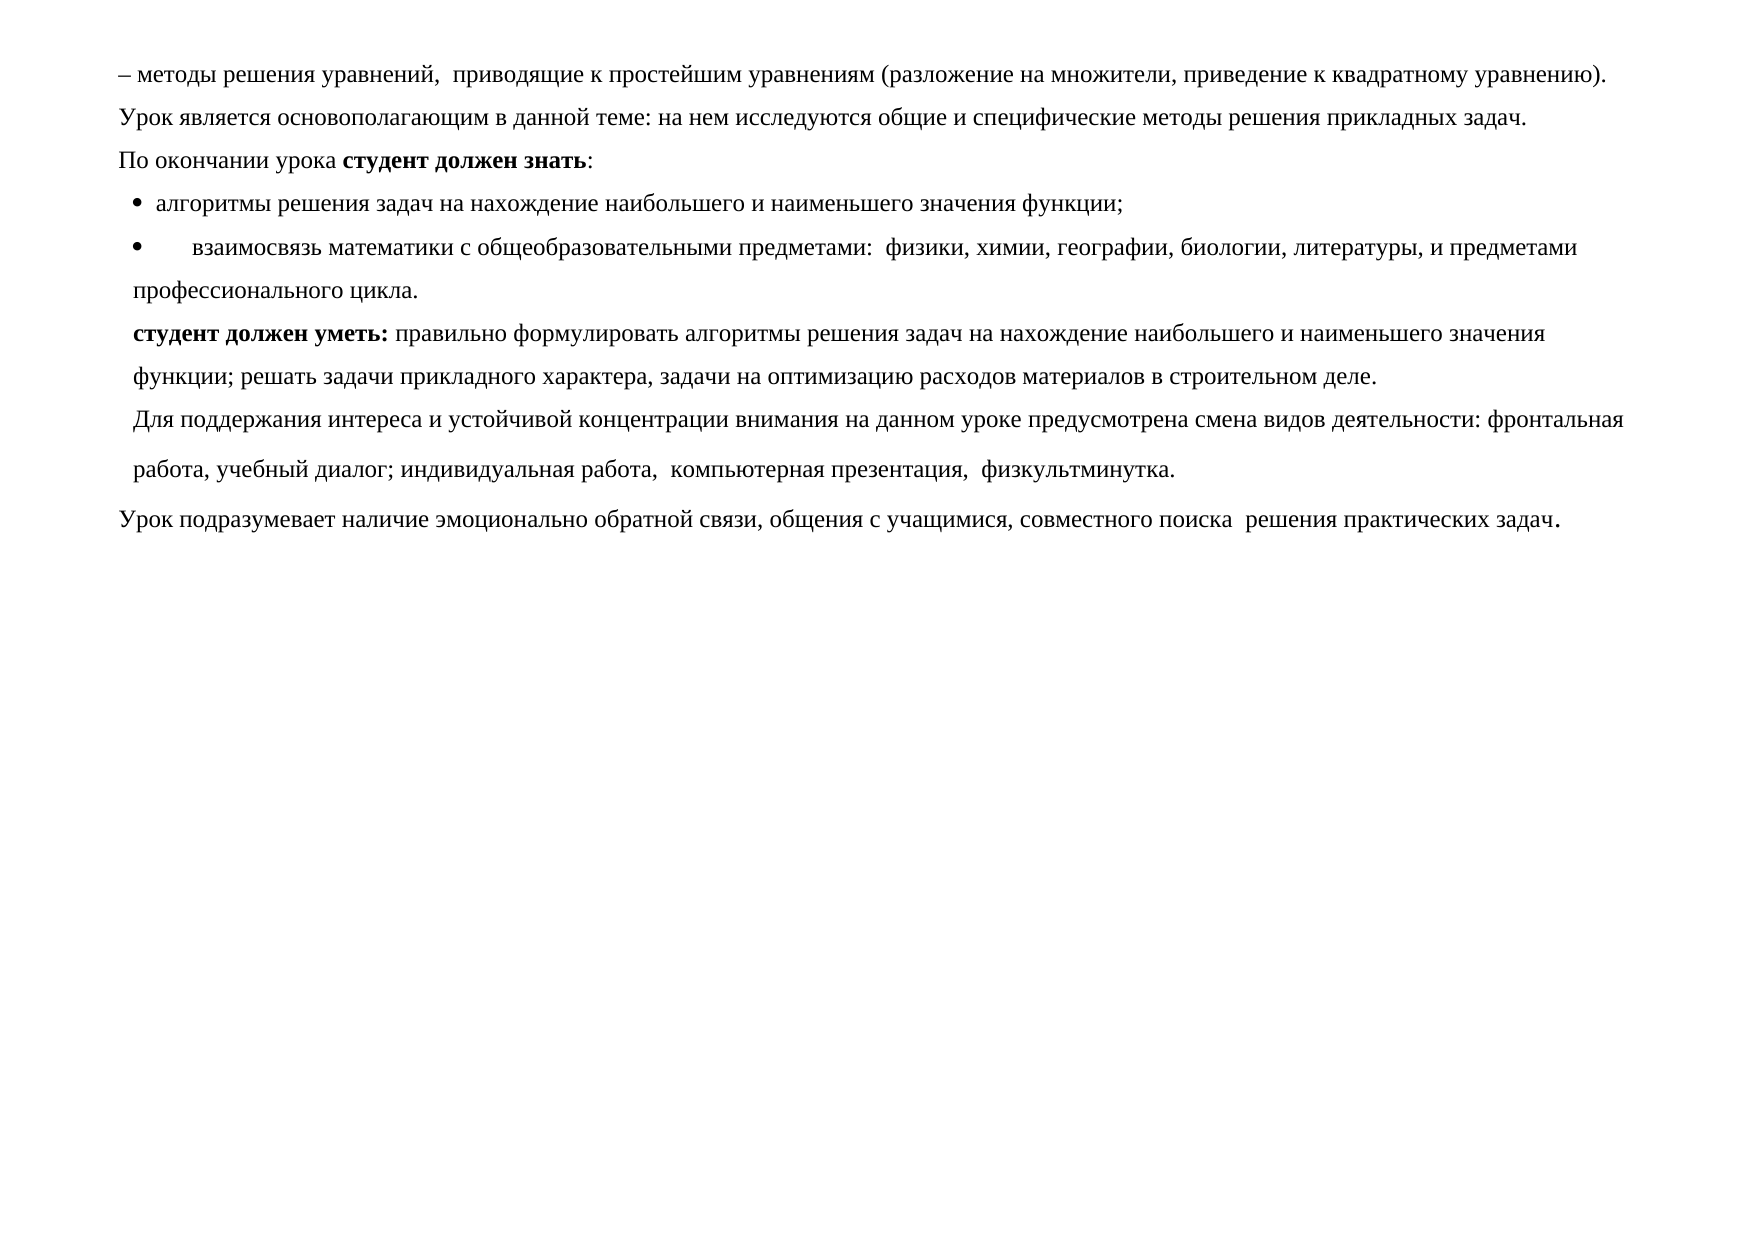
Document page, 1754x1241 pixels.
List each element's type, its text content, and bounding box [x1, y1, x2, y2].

text – методы решения уравнений, приводящие к простейшим уравнениям (разложение на множители, приведение к квадратному уравнению). [118, 59, 1636, 88]
text Урок подразумевает наличие эмоционально обратной связи, общения с учащимися, совместного поиска решения практических задач. [118, 500, 1636, 533]
text Урок является основополагающим в данной теме: на нем исследуются общие и специфические методы решения прикладных задач. По окончании урока студент должен знать: [118, 102, 1636, 174]
list алгоритмы решения задач на нахождение наибольшего и наименьшего значения функции; [133, 188, 1636, 217]
list взаимосвязь математики с общеобразовательными предметами: физики, химии, географии, биологии, литературы, и предметами профессионального цикла. студент должен уметь: правильно формулировать алгоритмы решения задач на нахождение наибольшего и наименьшего значения функции; решать задачи прикладного характера, задачи на оптимизацию расходов материалов в строительном деле. Для поддержания интереса и устойчивой концентрации внимания на данном уроке предусмотрена смена видов деятельности: фронтальная работа, учебный диалог; индивидуальная работа, компьютерная презентация, физкультминутка. [133, 232, 1636, 483]
